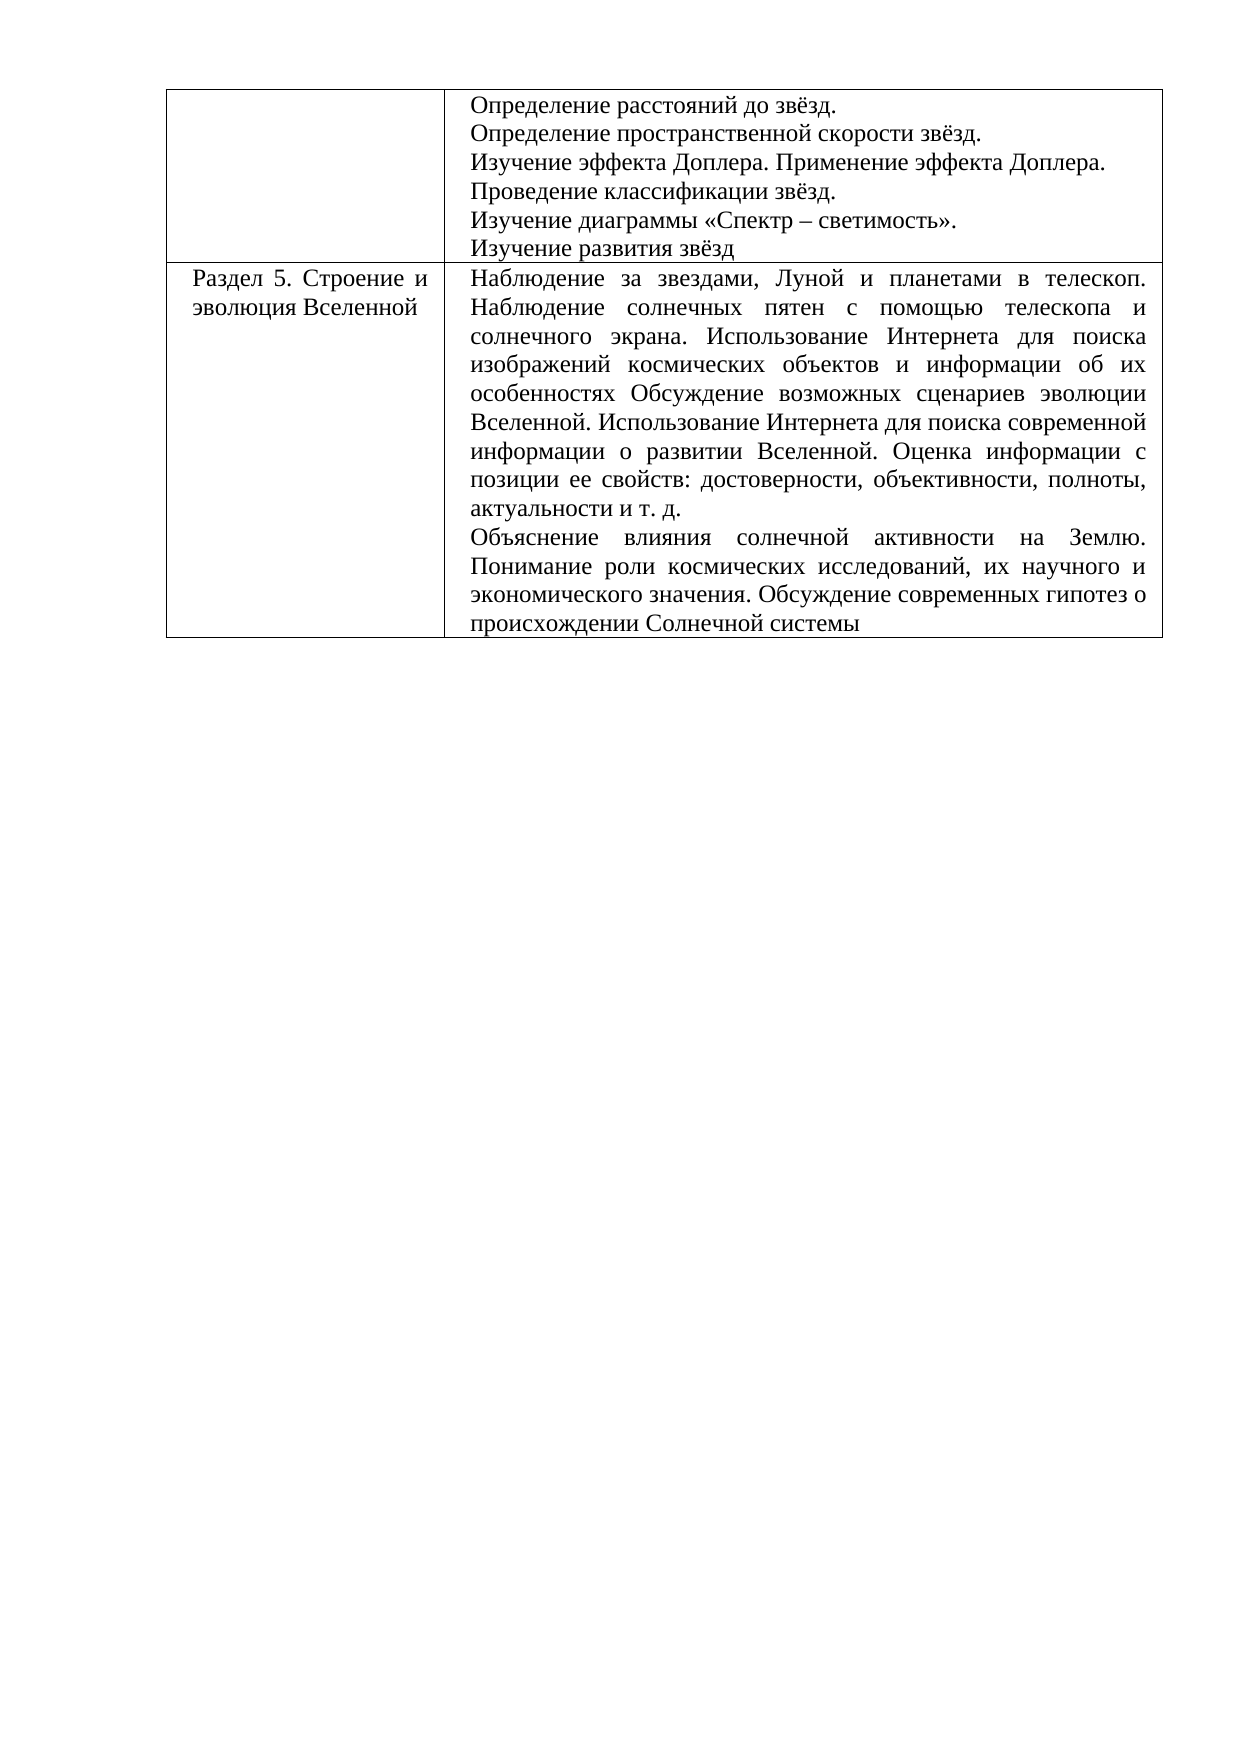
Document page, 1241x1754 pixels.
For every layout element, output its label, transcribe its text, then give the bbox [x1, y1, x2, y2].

table_cell Раздел 5. Строение и эволюция Вселенной [167, 263, 444, 637]
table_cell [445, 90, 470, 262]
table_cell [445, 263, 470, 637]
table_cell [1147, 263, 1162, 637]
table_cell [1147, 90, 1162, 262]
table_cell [167, 90, 444, 262]
